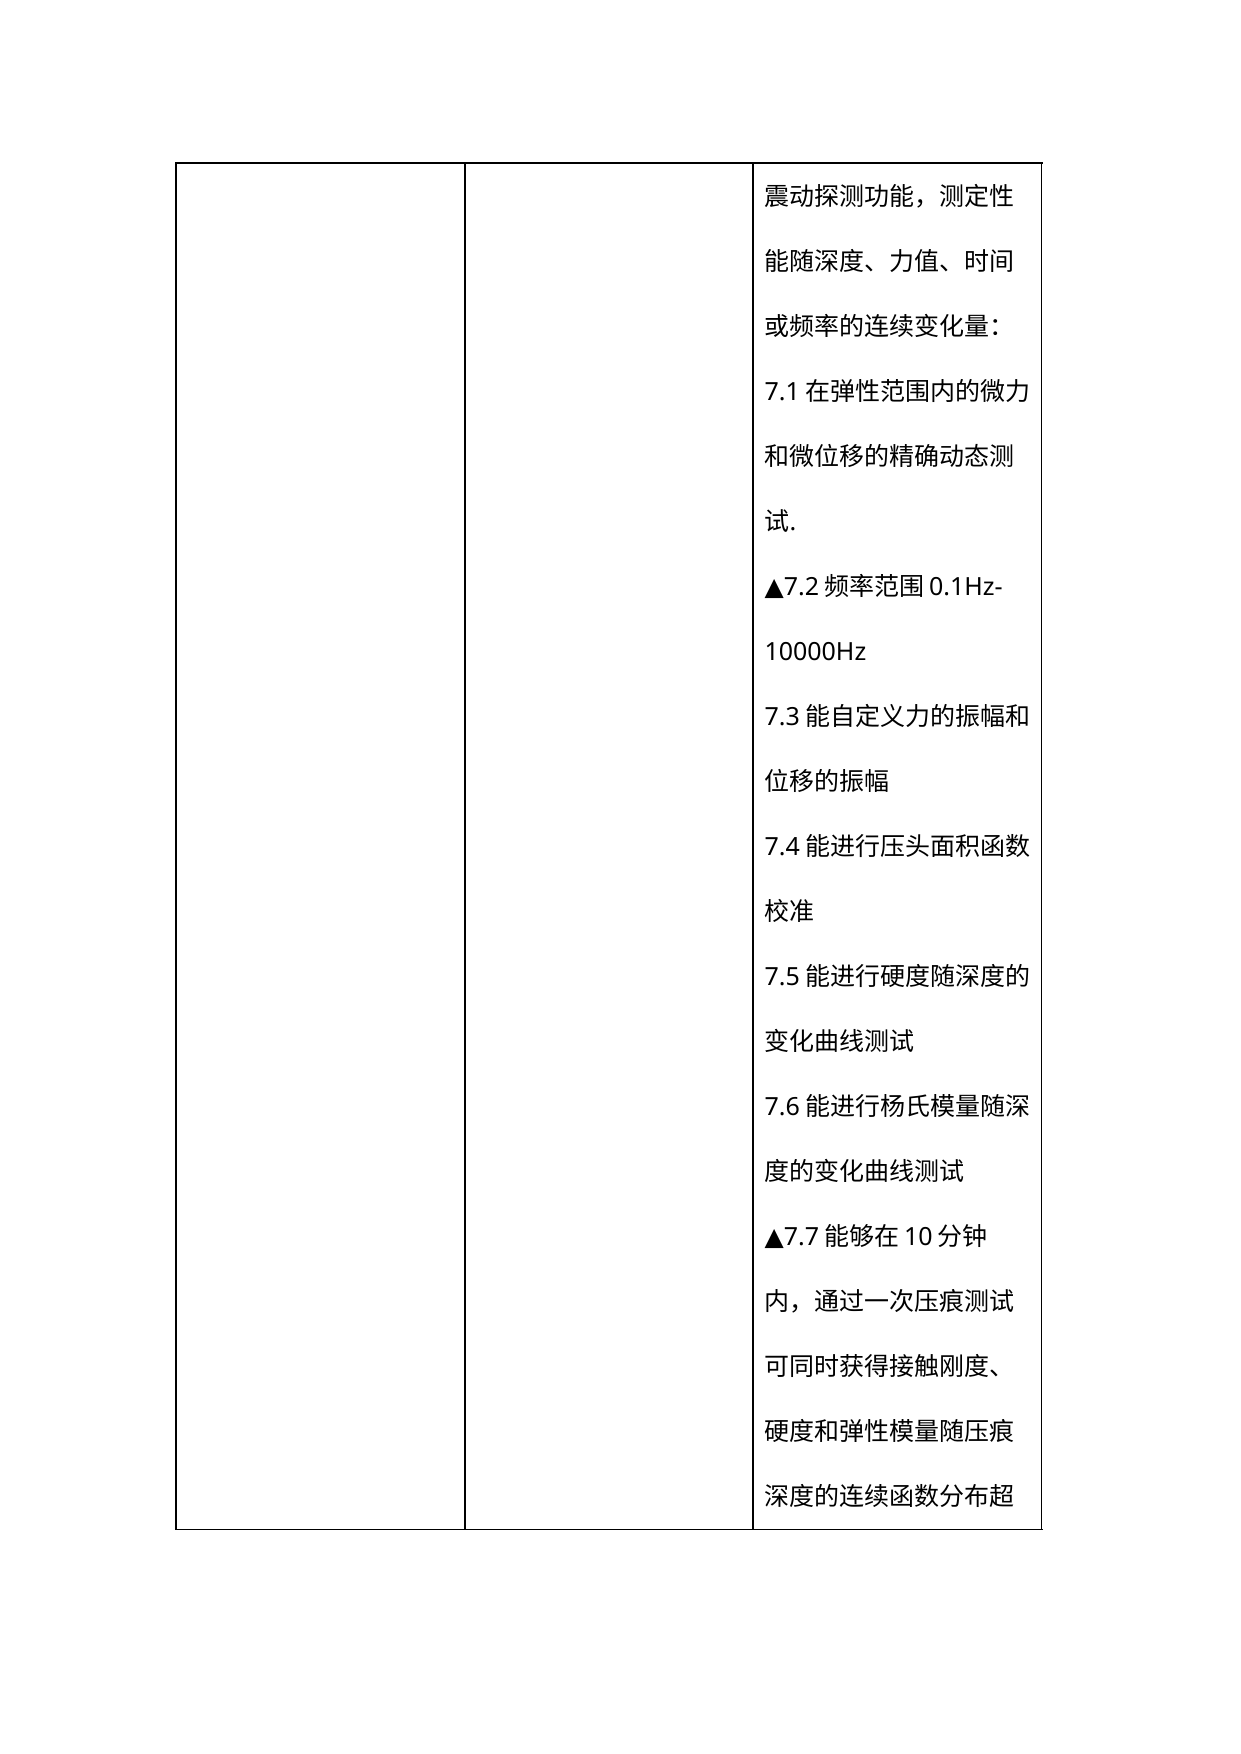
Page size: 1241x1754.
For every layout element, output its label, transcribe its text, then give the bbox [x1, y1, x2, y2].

table_cell 1 [177, 164, 464, 1528]
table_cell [754, 164, 1041, 1528]
table_cell [466, 164, 752, 1528]
